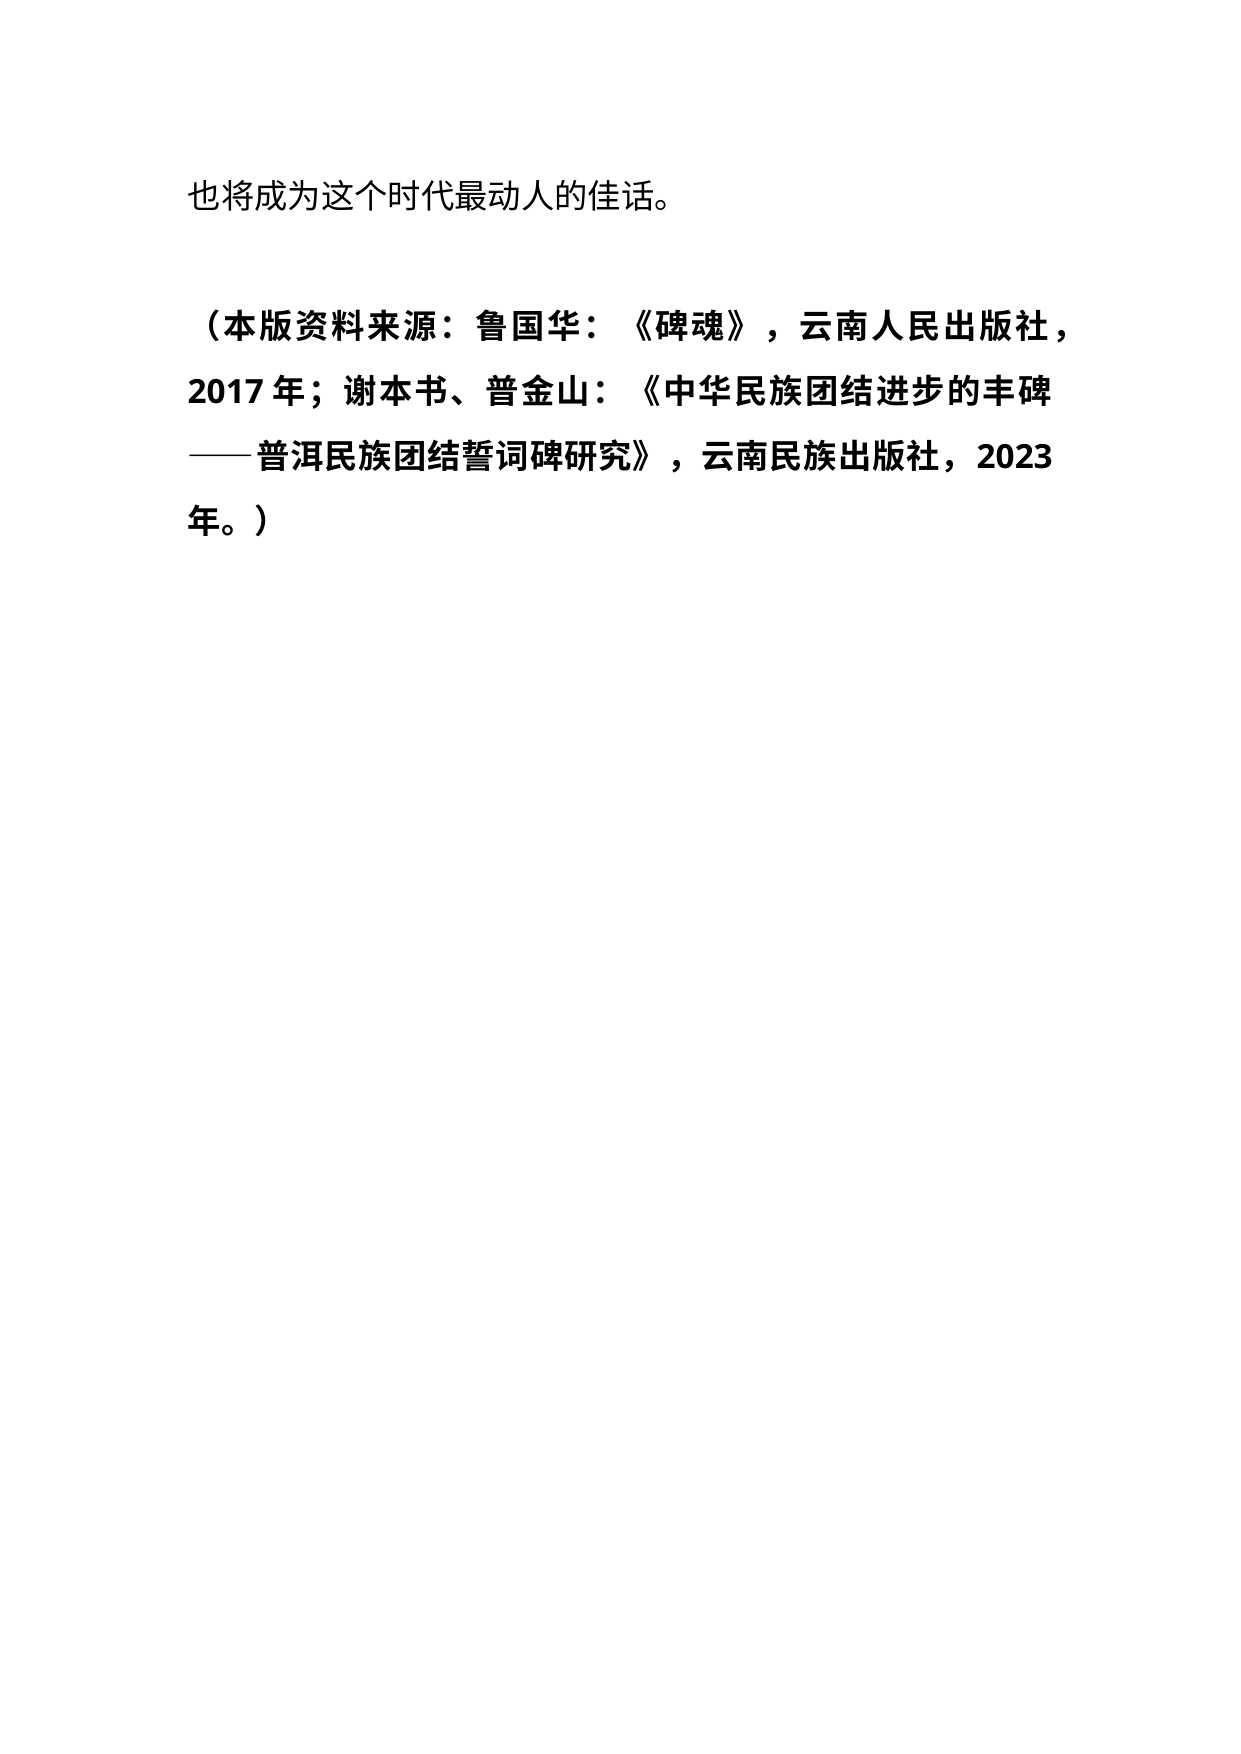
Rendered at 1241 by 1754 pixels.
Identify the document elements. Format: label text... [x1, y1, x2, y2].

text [187, 162, 1053, 227]
text （本版资料来源：鲁国华：《碑魂》，云南人民出版社，2017年；谢本书、普金山：《中华民族团结进步的丰碑——普洱民族团结誓词碑研究》，云南民族出版社，2023年。） [187, 292, 1053, 552]
